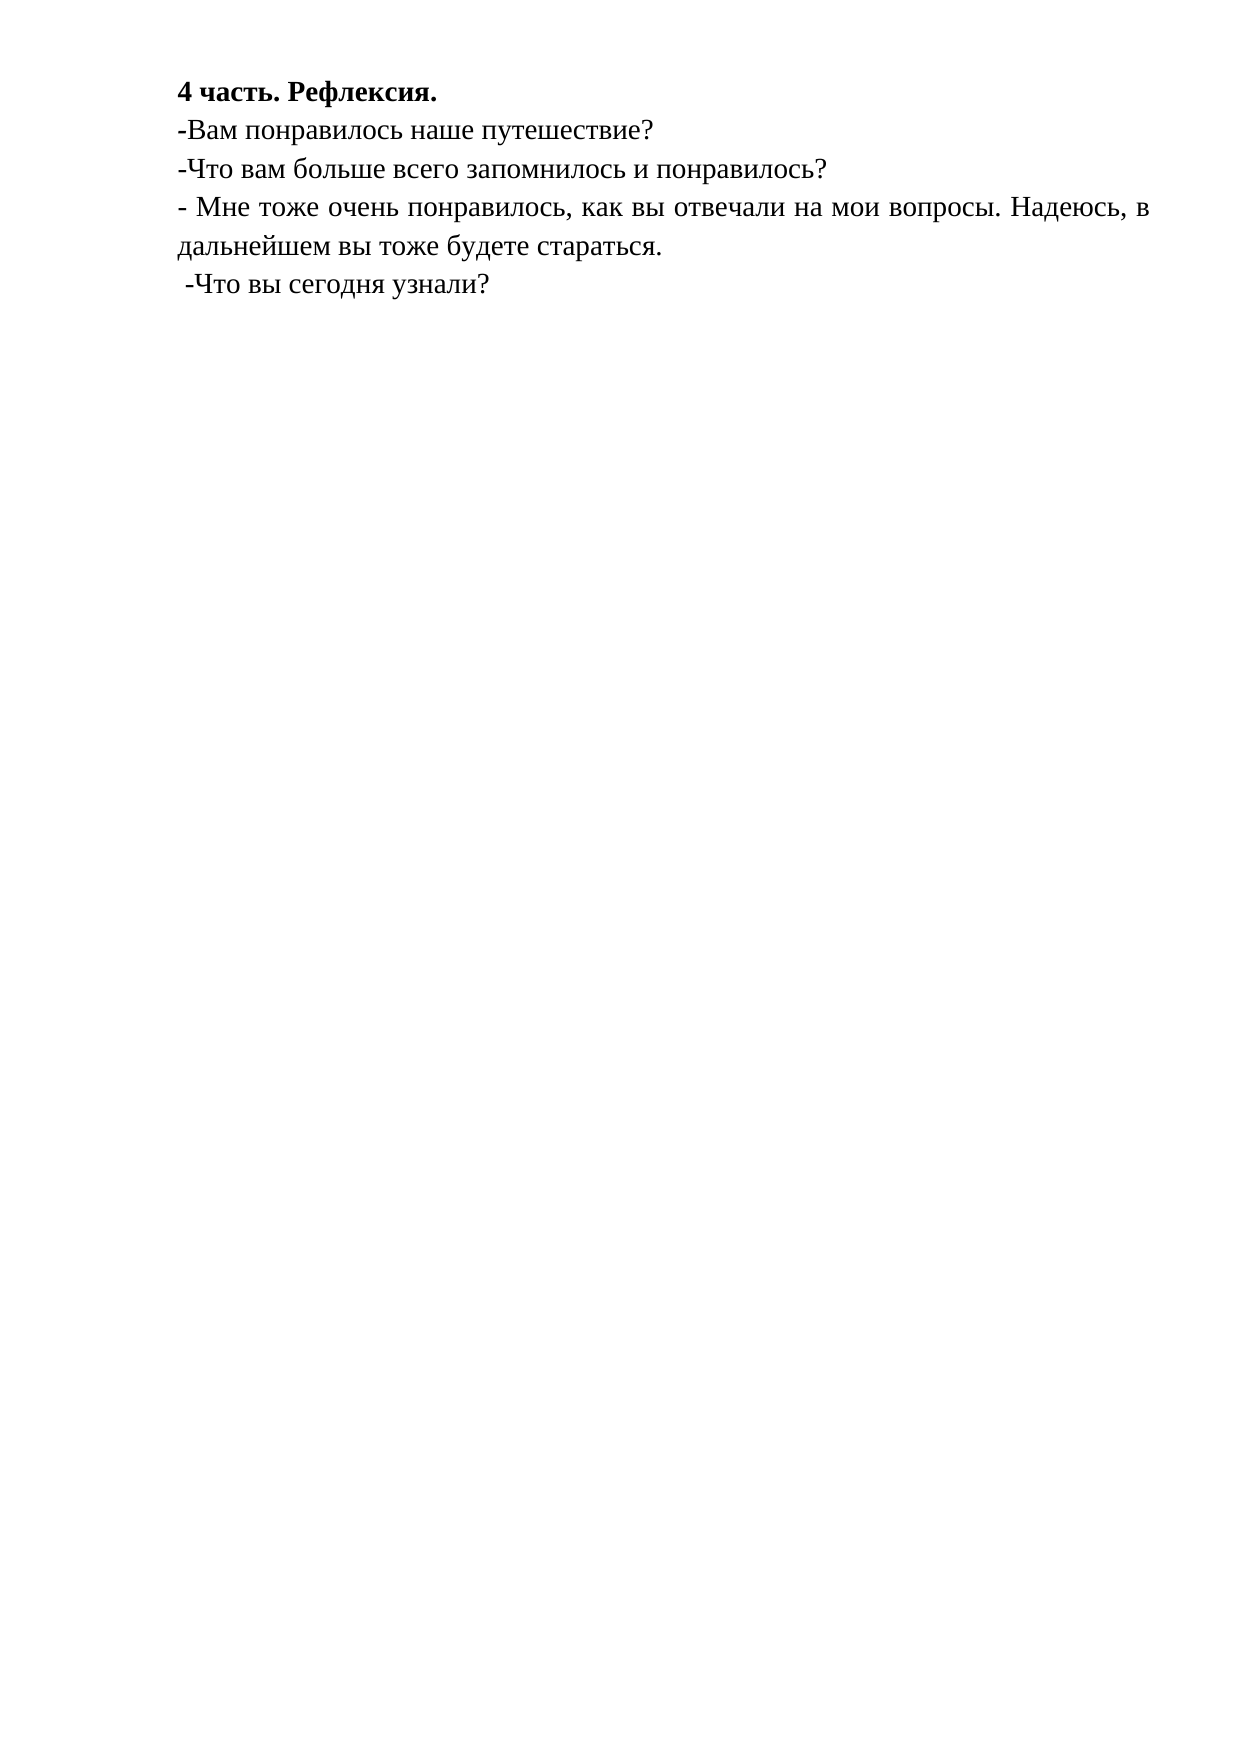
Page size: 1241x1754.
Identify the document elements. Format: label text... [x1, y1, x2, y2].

text -Вам понравилось наше путешествие? [177, 112, 1152, 146]
text 4 часть. Рефлексия. [177, 74, 1152, 107]
text -Что вам больше всего запомнилось и понравилось? [177, 151, 1152, 184]
text -Что вы сегодня узнали? [177, 267, 1152, 300]
text - Мне тоже очень понравилось, как вы отвечали на мои вопросы. Надеюсь, в дальнейшем вы тоже будете стараться. [177, 189, 1152, 262]
